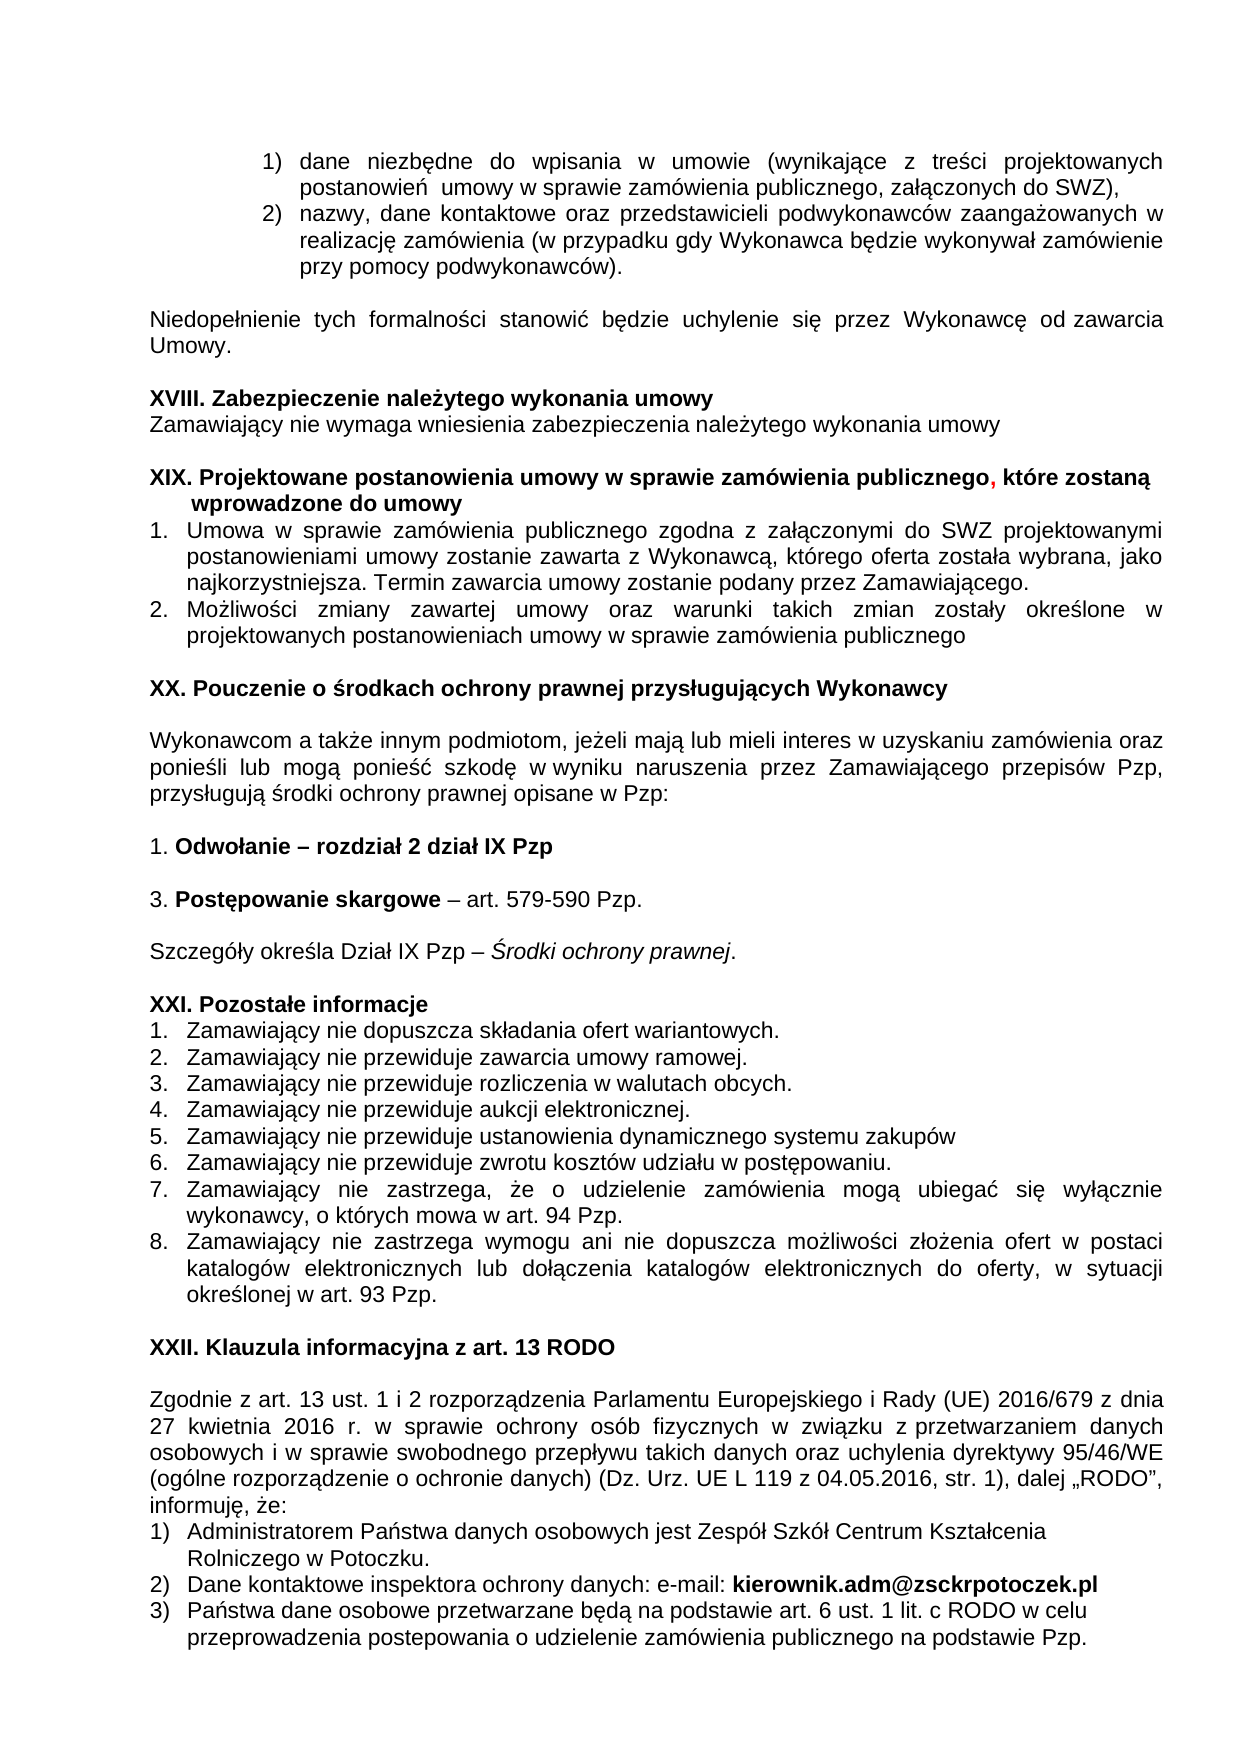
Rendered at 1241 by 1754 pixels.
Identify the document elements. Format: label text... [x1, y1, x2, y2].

list Zamawiający nie przewiduje aukcji elektronicznej. [149, 1096, 1163, 1123]
text Zamawiający nie wymaga wniesienia zabezpieczenia należytego wykonania umowy [149, 411, 1163, 438]
text XXII. Klauzula informacyjna z art. 13 RODO [149, 1334, 1163, 1360]
text Zgodnie z art. 13 ust. 1 i 2 rozporządzenia Parlamentu Europejskiego i Rady (UE) 2016/679 z dnia 27 kwietnia 2016 r. w sprawie ochrony osób fizycznych w związku z przetwarzaniem danych osobowych i w sprawie swobodnego przepływu takich danych oraz uchylenia dyrektywy 95/46/WE (ogólne rozporządzenie o ochronie danych) (Dz. Urz. UE L 119 z 04.05.2016, str. 1), dalej „RODO”, informuję, że: [149, 1386, 1163, 1518]
list nazwy, dane kontaktowe oraz przedstawicieli podwykonawców zaangażowanych w realizację zamówienia (w przypadku gdy Wykonawca będzie wykonywał zamówienie przy pomocy podwykonawców). [262, 200, 1163, 279]
list Zamawiający nie zastrzega wymogu ani nie dopuszcza możliwości złożenia ofert w postaci katalogów elektronicznych lub dołączenia katalogów elektronicznych do oferty, w sytuacji określonej w art. 93 Pzp. [149, 1228, 1163, 1307]
list Dane kontaktowe inspektora ochrony danych: e-mail: kierownik.adm@zsckrpotoczek.pl [149, 1571, 1163, 1597]
text XIX. Projektowane postanowienia umowy w sprawie zamówienia publicznego, które zostaną wprowadzone do umowy [149, 464, 1163, 517]
list Zamawiający nie dopuszcza składania ofert wariantowych. [149, 1017, 1163, 1044]
list Państwa dane osobowe przetwarzane będą na podstawie art. 6 ust. 1 lit. c RODO w celu przeprowadzenia postepowania o udzielenie zamówienia publicznego na podstawie Pzp. [149, 1597, 1163, 1650]
list dane niezbędne do wpisania w umowie (wynikające z treści projektowanych postanowień umowy w sprawie zamówienia publicznego, załączonych do SWZ), [262, 148, 1163, 200]
list Zamawiający nie zastrzega, że o udzielenie zamówienia mogą ubiegać się wyłącznie wykonawcy, o których mowa w art. 94 Pzp. [149, 1176, 1163, 1228]
text XX. Pouczenie o środkach ochrony prawnej przysługujących Wykonawcy [149, 675, 1163, 701]
list Zamawiający nie przewiduje zawarcia umowy ramowej. [149, 1044, 1163, 1070]
text Wykonawcom a także innym podmiotom, jeżeli mają lub mieli interes w uzyskaniu zamówienia oraz ponieśli lub mogą ponieść szkodę w wyniku naruszenia przez Zamawiającego przepisów Pzp, przysługują środki ochrony prawnej opisane w Pzp: [149, 727, 1163, 807]
list Umowa w sprawie zamówienia publicznego zgodna z załączonymi do SWZ projektowanymi postanowieniami umowy zostanie zawarta z Wykonawcą, którego oferta została wybrana, jako najkorzystniejsza. Termin zawarcia umowy zostanie podany przez Zamawiającego. [149, 517, 1163, 596]
text Szczegóły określa Dział IX Pzp – Środki ochrony prawnej. [149, 938, 1163, 965]
list Zamawiający nie przewiduje rozliczenia w walutach obcych. [149, 1070, 1163, 1096]
list Administratorem Państwa danych osobowych jest Zespół Szkół Centrum Kształcenia Rolniczego w Potoczku. [149, 1518, 1163, 1571]
list Zamawiający nie przewiduje ustanowienia dynamicznego systemu zakupów [149, 1123, 1163, 1149]
text XXI. Pozostałe informacje [149, 991, 1163, 1017]
list Możliwości zmiany zawartej umowy oraz warunki takich zmian zostały określone w projektowanych postanowieniach umowy w sprawie zamówienia publicznego [149, 596, 1163, 648]
text 3. Postępowanie skargowe – art. 579-590 Pzp. [149, 886, 1163, 912]
list Zamawiający nie przewiduje zwrotu kosztów udziału w postępowaniu. [149, 1149, 1163, 1176]
text 1. Odwołanie – rozdział 2 dział IX Pzp [149, 833, 1163, 859]
text XVIII. Zabezpieczenie należytego wykonania umowy [149, 385, 1163, 411]
text Niedopełnienie tych formalności stanowić będzie uchylenie się przez Wykonawcę od zawarcia Umowy. [149, 306, 1163, 358]
